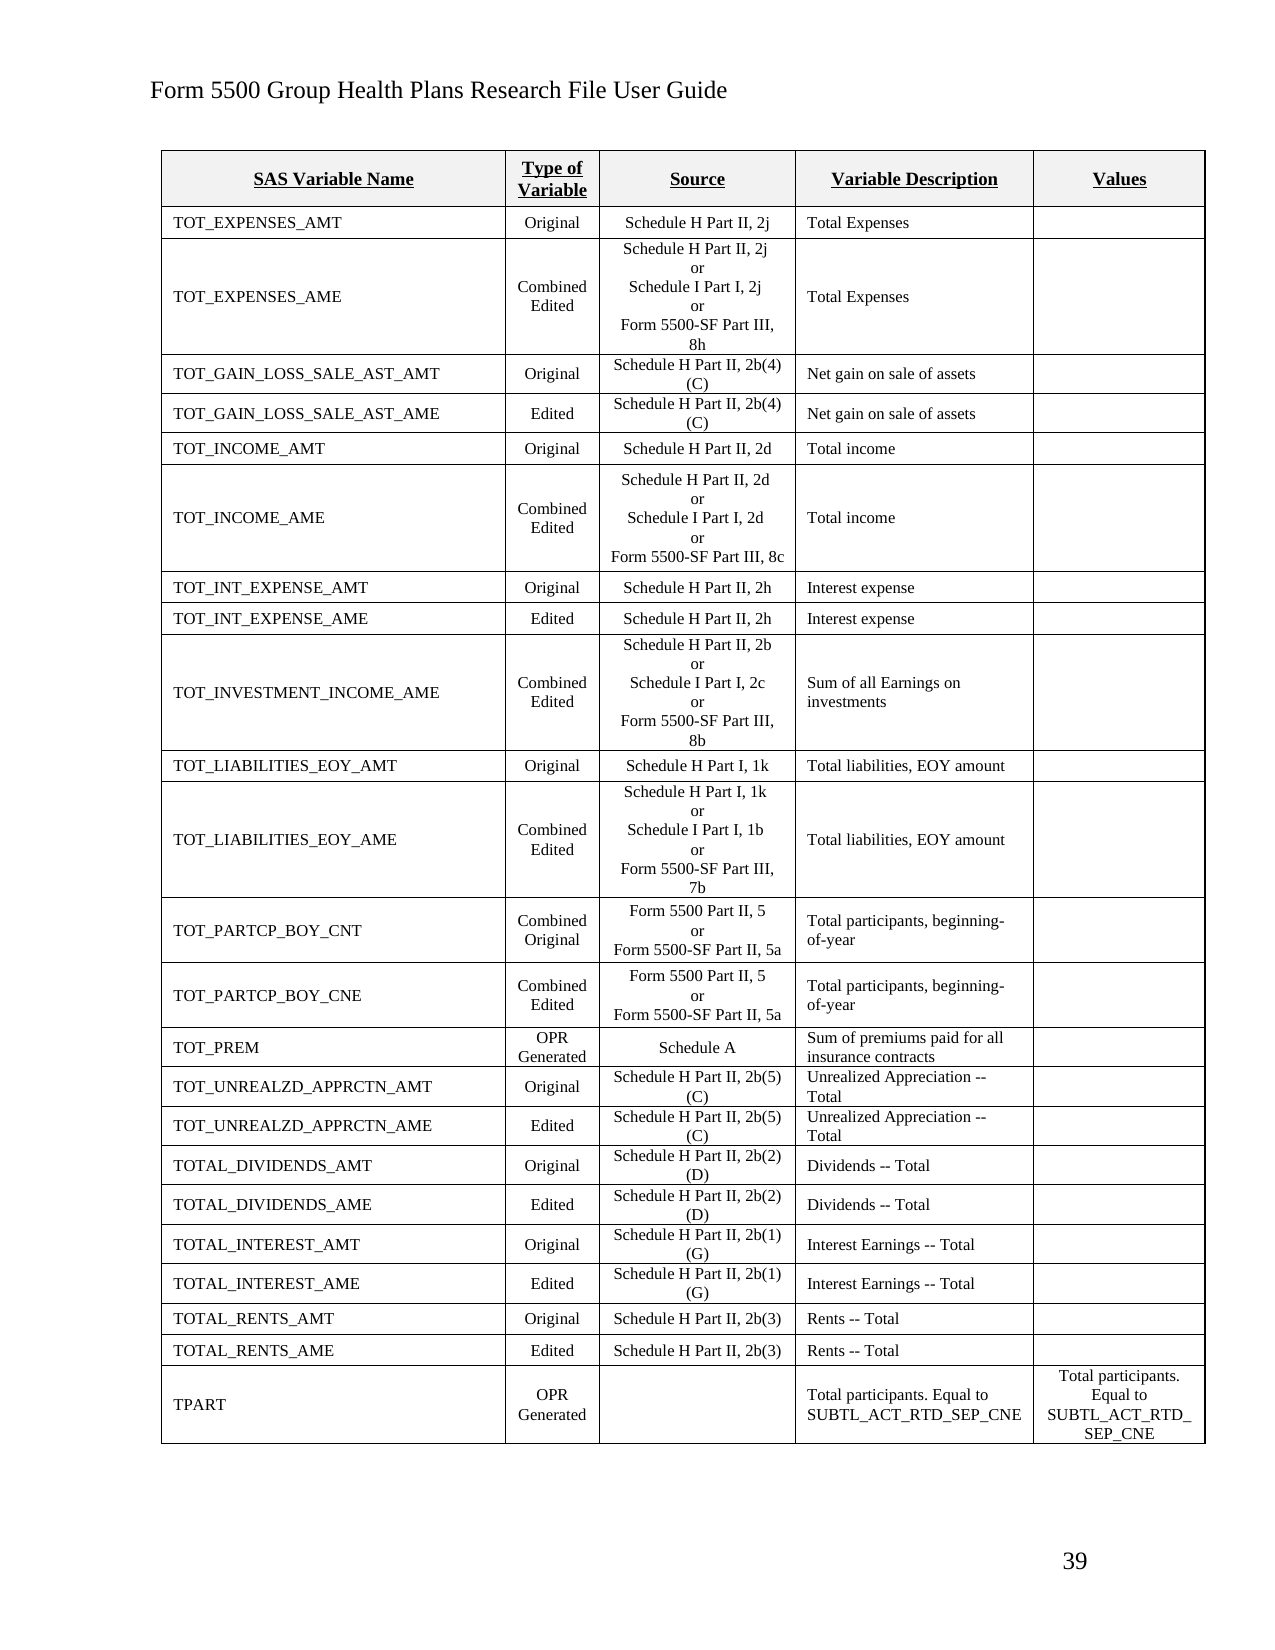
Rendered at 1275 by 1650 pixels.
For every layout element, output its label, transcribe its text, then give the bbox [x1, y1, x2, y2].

table_cell Combined Original [506, 898, 599, 962]
table_cell TOT_INCOME_AME [162, 465, 505, 571]
table_cell [1034, 394, 1204, 432]
table_cell TOT_GAIN_LOSS_SALE_AST_AMT [162, 355, 505, 393]
table_cell [1034, 572, 1204, 602]
table_cell [1034, 1185, 1204, 1224]
table_cell TOT_LIABILITIES_EOY_AMT [162, 751, 505, 781]
table_cell Schedule H Part II, 2b(4)(C) [600, 394, 795, 432]
table_cell [600, 1366, 795, 1443]
table_cell Schedule H Part II, 2b(4)(C) [600, 355, 795, 393]
table_cell Schedule H Part II, 2h [600, 572, 795, 602]
table_cell Schedule A [600, 1028, 795, 1066]
table_cell Form 5500 Part II, 5 or Form 5500-SF Part II, 5a [600, 963, 795, 1027]
table_cell Original [506, 355, 599, 393]
table_cell Original [506, 572, 599, 602]
table_cell Original [506, 207, 599, 237]
table_cell Combined Edited [506, 963, 599, 1027]
table_cell TOT_LIABILITIES_EOY_AME [162, 782, 505, 897]
table_cell TOTAL_INTEREST_AME [162, 1264, 505, 1302]
table_cell TOT_EXPENSES_AMT [162, 207, 505, 237]
table_cell Unrealized Appreciation -- Total [796, 1067, 1033, 1106]
table_cell Total income [796, 433, 1033, 463]
table_cell Dividends -- Total [796, 1185, 1033, 1224]
table_header Source [600, 151, 795, 206]
table_cell [1034, 603, 1204, 633]
table_cell [1034, 355, 1204, 393]
table_cell Total participants. Equal to SUBTL_ACT_RTD_SEP_CNE [1034, 1366, 1204, 1443]
table_cell TOT_INCOME_AMT [162, 433, 505, 463]
table_cell Schedule H Part II, 2b(3) [600, 1335, 795, 1365]
table_cell [1034, 1264, 1204, 1302]
table_cell TOT_INT_EXPENSE_AME [162, 603, 505, 633]
table_cell [1034, 898, 1204, 962]
table_cell Original [506, 1146, 599, 1184]
table_cell Interest Earnings -- Total [796, 1225, 1033, 1263]
table_cell [1034, 751, 1204, 781]
table_cell TOT_PARTCP_BOY_CNE [162, 963, 505, 1027]
table_cell OPR Generated [506, 1028, 599, 1066]
table_cell TOTAL_DIVIDENDS_AMT [162, 1146, 505, 1184]
table_cell Schedule H Part II, 2d or Schedule I Part I, 2d or Form 5500-SF Part III, 8c [600, 465, 795, 571]
table_cell [1034, 1335, 1204, 1365]
table_cell TOT_GAIN_LOSS_SALE_AST_AME [162, 394, 505, 432]
table_cell Rents -- Total [796, 1304, 1033, 1334]
table_cell TPART [162, 1366, 505, 1443]
table_cell Schedule H Part I, 1k or Schedule I Part I, 1b or Form 5500-SF Part III, 7b [600, 782, 795, 897]
table_cell [1034, 635, 1204, 749]
table_cell Edited [506, 603, 599, 633]
table_cell TOT_PARTCP_BOY_CNT [162, 898, 505, 962]
table_cell TOT_UNREALZD_APPRCTN_AMT [162, 1067, 505, 1106]
table_cell Sum of all Earnings on investments [796, 635, 1033, 749]
table_cell TOT_UNREALZD_APPRCTN_AME [162, 1107, 505, 1145]
table_cell Total participants, beginning-of-year [796, 898, 1033, 962]
table_header SAS Variable Name [162, 151, 505, 206]
table_cell OPR Generated [506, 1366, 599, 1443]
table_cell Total participants, beginning-of-year [796, 963, 1033, 1027]
table_cell Schedule H Part II, 2d [600, 433, 795, 463]
table_cell Interest Earnings -- Total [796, 1264, 1033, 1302]
table_cell [1034, 1146, 1204, 1184]
table_cell TOTAL_INTEREST_AMT [162, 1225, 505, 1263]
table_cell Schedule H Part II, 2b(5)(C) [600, 1067, 795, 1106]
table_cell Edited [506, 1264, 599, 1302]
table_cell Total income [796, 465, 1033, 571]
table_cell [1034, 433, 1204, 463]
table_cell TOT_EXPENSES_AME [162, 239, 505, 353]
table_cell Schedule H Part II, 2b(2)(D) [600, 1185, 795, 1224]
table_cell TOT_INT_EXPENSE_AMT [162, 572, 505, 602]
table_cell Edited [506, 1185, 599, 1224]
table_cell Schedule H Part II, 2b(1)(G) [600, 1264, 795, 1302]
table_cell TOTAL_RENTS_AME [162, 1335, 505, 1365]
table_cell Schedule H Part II, 2b(5)(C) [600, 1107, 795, 1145]
table_cell Schedule H Part II, 2b(2)(D) [600, 1146, 795, 1184]
table_cell TOT_PREM [162, 1028, 505, 1066]
table_cell Interest expense [796, 603, 1033, 633]
table_cell Combined Edited [506, 465, 599, 571]
table_cell Combined Edited [506, 782, 599, 897]
table_cell [1034, 465, 1204, 571]
table_cell Schedule H Part II, 2b or Schedule I Part I, 2c or Form 5500-SF Part III, 8b [600, 635, 795, 749]
table_cell Original [506, 751, 599, 781]
table_cell [1034, 1028, 1204, 1066]
table_cell Unrealized Appreciation -- Total [796, 1107, 1033, 1145]
table_cell Rents -- Total [796, 1335, 1033, 1365]
table_cell Total Expenses [796, 207, 1033, 237]
table_cell Schedule H Part II, 2h [600, 603, 795, 633]
table_header Type of Variable [506, 151, 599, 206]
table_cell Dividends -- Total [796, 1146, 1033, 1184]
table_cell Total liabilities, EOY amount [796, 751, 1033, 781]
table_cell Schedule H Part II, 2j or Schedule I Part I, 2j or Form 5500-SF Part III, 8h [600, 239, 795, 353]
table_cell Sum of premiums paid for all insurance contracts [796, 1028, 1033, 1066]
table_cell Total Expenses [796, 239, 1033, 353]
table_cell Edited [506, 394, 599, 432]
table_cell Schedule H Part II, 2j [600, 207, 795, 237]
table_cell [1034, 239, 1204, 353]
table_cell Original [506, 1225, 599, 1263]
table_cell TOTAL_RENTS_AMT [162, 1304, 505, 1334]
table_cell [1034, 1225, 1204, 1263]
table_cell Schedule H Part II, 2b(3) [600, 1304, 795, 1334]
table_cell [1034, 1067, 1204, 1106]
table_cell Total liabilities, EOY amount [796, 782, 1033, 897]
table_header Values [1034, 151, 1204, 206]
table_cell Edited [506, 1107, 599, 1145]
table_cell TOT_INVESTMENT_INCOME_AME [162, 635, 505, 749]
table_cell Original [506, 1304, 599, 1334]
table_cell Interest expense [796, 572, 1033, 602]
table_cell Schedule H Part II, 2b(1)(G) [600, 1225, 795, 1263]
table_cell Total participants. Equal to SUBTL_ACT_RTD_SEP_CNE [796, 1366, 1033, 1443]
table_cell [1034, 207, 1204, 237]
table_cell Net gain on sale of assets [796, 394, 1033, 432]
table_cell Form 5500 Part II, 5 or Form 5500-SF Part II, 5a [600, 898, 795, 962]
table_cell [1034, 963, 1204, 1027]
table_cell Net gain on sale of assets [796, 355, 1033, 393]
table_header Variable Description [796, 151, 1033, 206]
table_cell TOTAL_DIVIDENDS_AME [162, 1185, 505, 1224]
table_cell Edited [506, 1335, 599, 1365]
table_cell [1034, 782, 1204, 897]
table_cell [1034, 1304, 1204, 1334]
table_cell Original [506, 433, 599, 463]
table_cell [1034, 1107, 1204, 1145]
table_cell Combined Edited [506, 239, 599, 353]
table_cell Original [506, 1067, 599, 1106]
table_cell Combined Edited [506, 635, 599, 749]
table_cell Schedule H Part I, 1k [600, 751, 795, 781]
